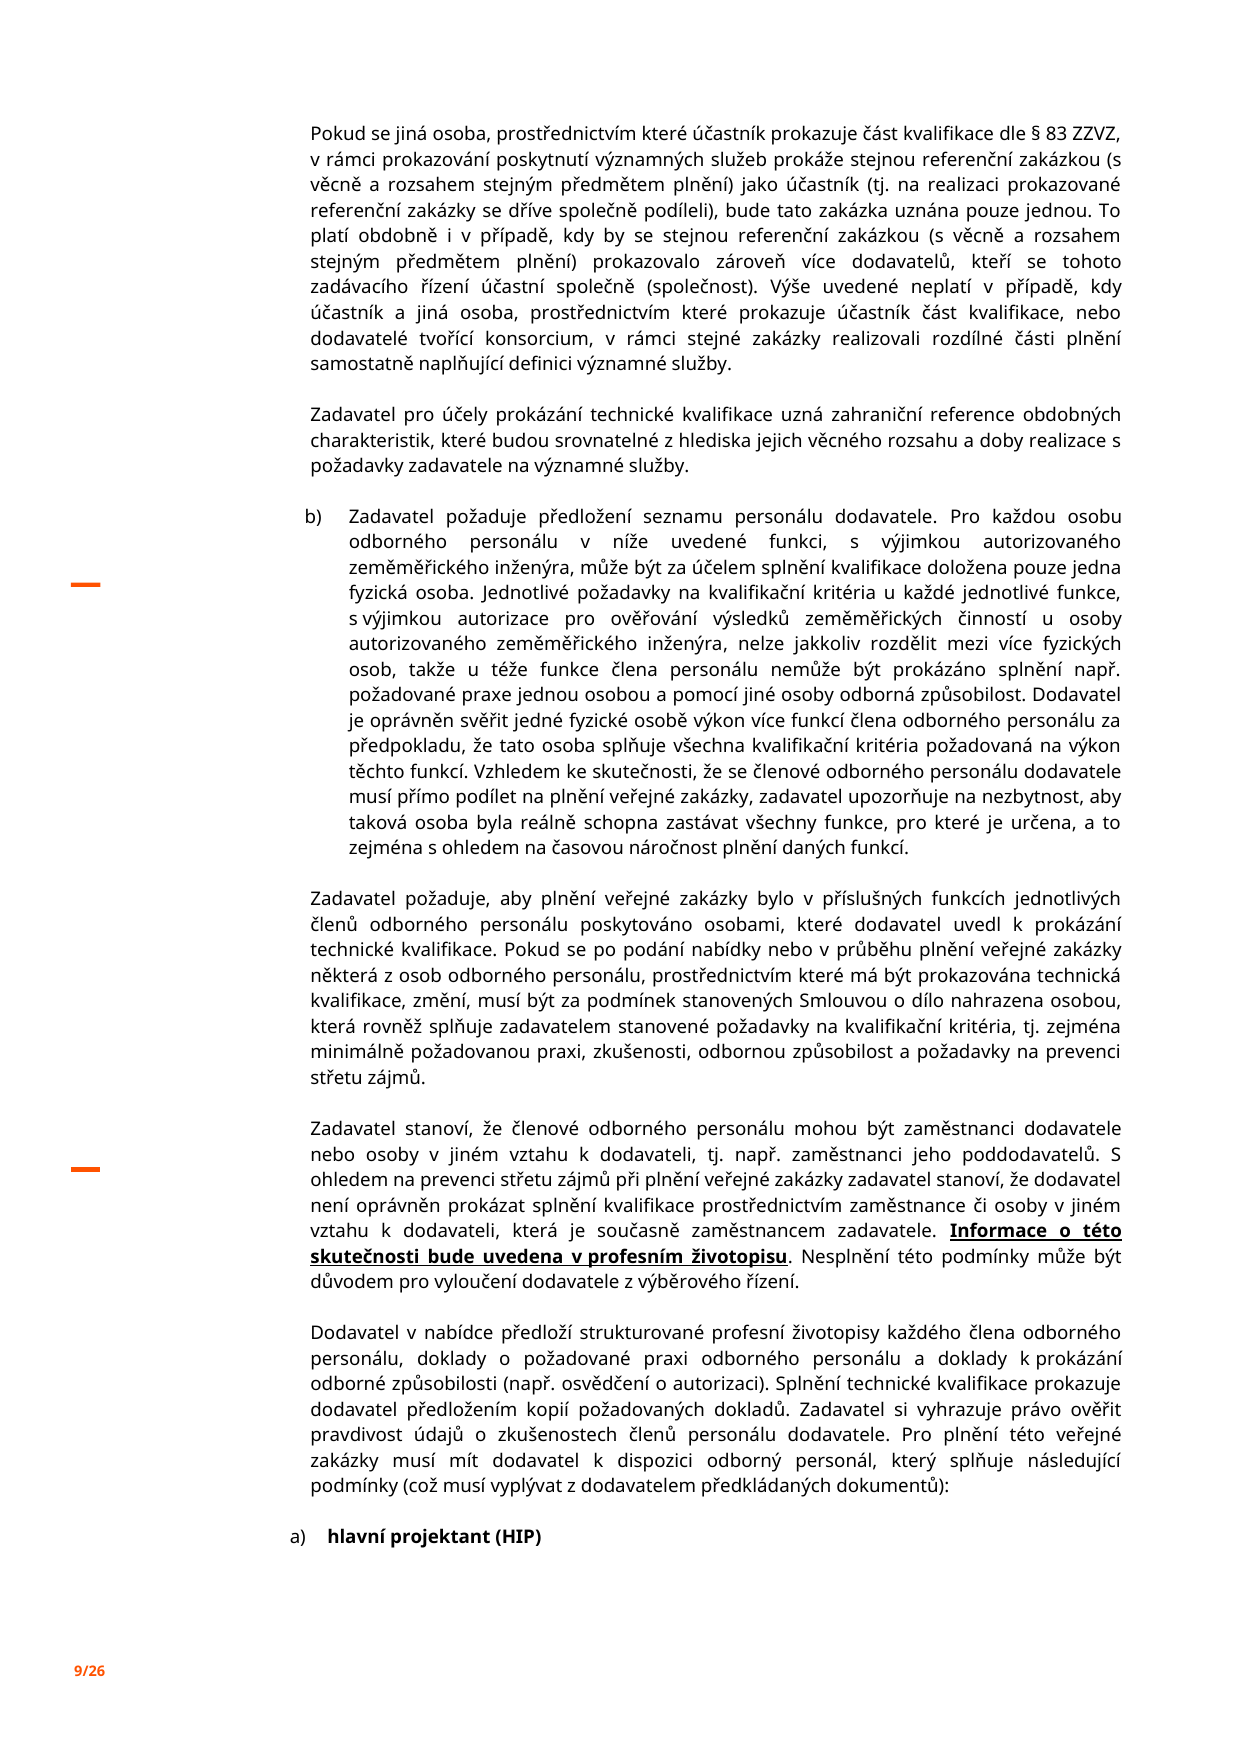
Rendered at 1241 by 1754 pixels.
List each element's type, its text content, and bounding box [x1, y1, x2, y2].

list hlavní projektant (HIP) [289, 1524, 1122, 1549]
text Zadavatel požaduje, aby plnění veřejné zakázky bylo v příslušných funkcích jednotlivých členů odborného personálu poskytováno osobami, které dodavatel uvedl k prokázání technické kvalifikace. Pokud se po podání nabídky nebo v průběhu plnění veřejné zakázky některá z osob odborného personálu, prostřednictvím které má být prokazována technická kvalifikace, změní, musí být za podmínek stanovených Smlouvou o dílo nahrazena osobou, která rovněž splňuje zadavatelem stanovené požadavky na kvalifikační kritéria, tj. zejména minimálně požadovanou praxi, zkušenosti, odbornou způsobilost a požadavky na prevenci střetu zájmů. [310, 886, 1122, 1090]
list Zadavatel požaduje předložení seznamu personálu dodavatele. Pro každou osobu odborného personálu v níže uvedené funkci, s výjimkou autorizovaného zeměměřického inženýra, může být za účelem splnění kvalifikace doložena pouze jedna fyzická osoba. Jednotlivé požadavky na kvalifikační kritéria u každé jednotlivé funkce, s výjimkou autorizace pro ověřování výsledků zeměměřických činností u osoby autorizovaného zeměměřického inženýra, nelze jakkoliv rozdělit mezi více fyzických osob, takže u téže funkce člena personálu nemůže být prokázáno splnění např. požadované praxe jednou osobou a pomocí jiné osoby odborná způsobilost. Dodavatel je oprávněn svěřit jedné fyzické osobě výkon více funkcí člena odborného personálu za předpokladu, že tato osoba splňuje všechna kvalifikační kritéria požadovaná na výkon těchto funkcí. Vzhledem ke skutečnosti, že se členové odborného personálu dodavatele musí přímo podílet na plnění veřejné zakázky, zadavatel upozorňuje na nezbytnost, aby taková osoba byla reálně schopna zastávat všechny funkce, pro které je určena, a to zejména s ohledem na časovou náročnost plnění daných funkcí. [304, 503, 1122, 860]
text Dodavatel v nabídce předloží strukturované profesní životopisy každého člena odborného personálu, doklady o požadované praxi odborného personálu a doklady k prokázání odborné způsobilosti (např. osvědčení o autorizaci). Splnění technické kvalifikace prokazuje dodavatel předložením kopií požadovaných dokladů. Zadavatel si vyhrazuje právo ověřit pravdivost údajů o zkušenostech členů personálu dodavatele. Pro plnění této veřejné zakázky musí mít dodavatel k dispozici odborný personál, který splňuje následující podmínky (což musí vyplývat z dodavatelem předkládaných dokumentů): [310, 1319, 1122, 1498]
text Pokud se jiná osoba, prostřednictvím které účastník prokazuje část kvalifikace dle § 83 ZZVZ, v rámci prokazování poskytnutí významných služeb prokáže stejnou referenční zakázkou (s věcně a rozsahem stejným předmětem plnění) jako účastník (tj. na realizaci prokazované referenční zakázky se dříve společně podíleli), bude tato zakázka uznána pouze jednou. To platí obdobně i v případě, kdy by se stejnou referenční zakázkou (s věcně a rozsahem stejným předmětem plnění) prokazovalo zároveň více dodavatelů, kteří se tohoto zadávacího řízení účastní společně (společnost). Výše uvedené neplatí v případě, kdy účastník a jiná osoba, prostřednictvím které prokazuje účastník část kvalifikace, nebo dodavatelé tvořící konsorcium, v rámci stejné zakázky realizovali rozdílné části plnění samostatně naplňující definici významné služby. [310, 121, 1122, 376]
text Zadavatel pro účely prokázání technické kvalifikace uzná zahraniční reference obdobných charakteristik, které budou srovnatelné z hlediska jejich věcného rozsahu a doby realizace s požadavky zadavatele na významné služby. [310, 401, 1122, 478]
text Zadavatel stanoví, že členové odborného personálu mohou být zaměstnanci dodavatele nebo osoby v jiném vztahu k dodavateli, tj. např. zaměstnanci jeho poddodavatelů. S ohledem na prevenci střetu zájmů při plnění veřejné zakázky zadavatel stanoví, že dodavatel není oprávněn prokázat splnění kvalifikace prostřednictvím zaměstnance či osoby v jiném vztahu k dodavateli, která je současně zaměstnancem zadavatele. Informace o této skutečnosti bude uvedena v profesním životopisu. Nesplnění této podmínky může být důvodem pro vyloučení dodavatele z výběrového řízení. [310, 1115, 1122, 1294]
